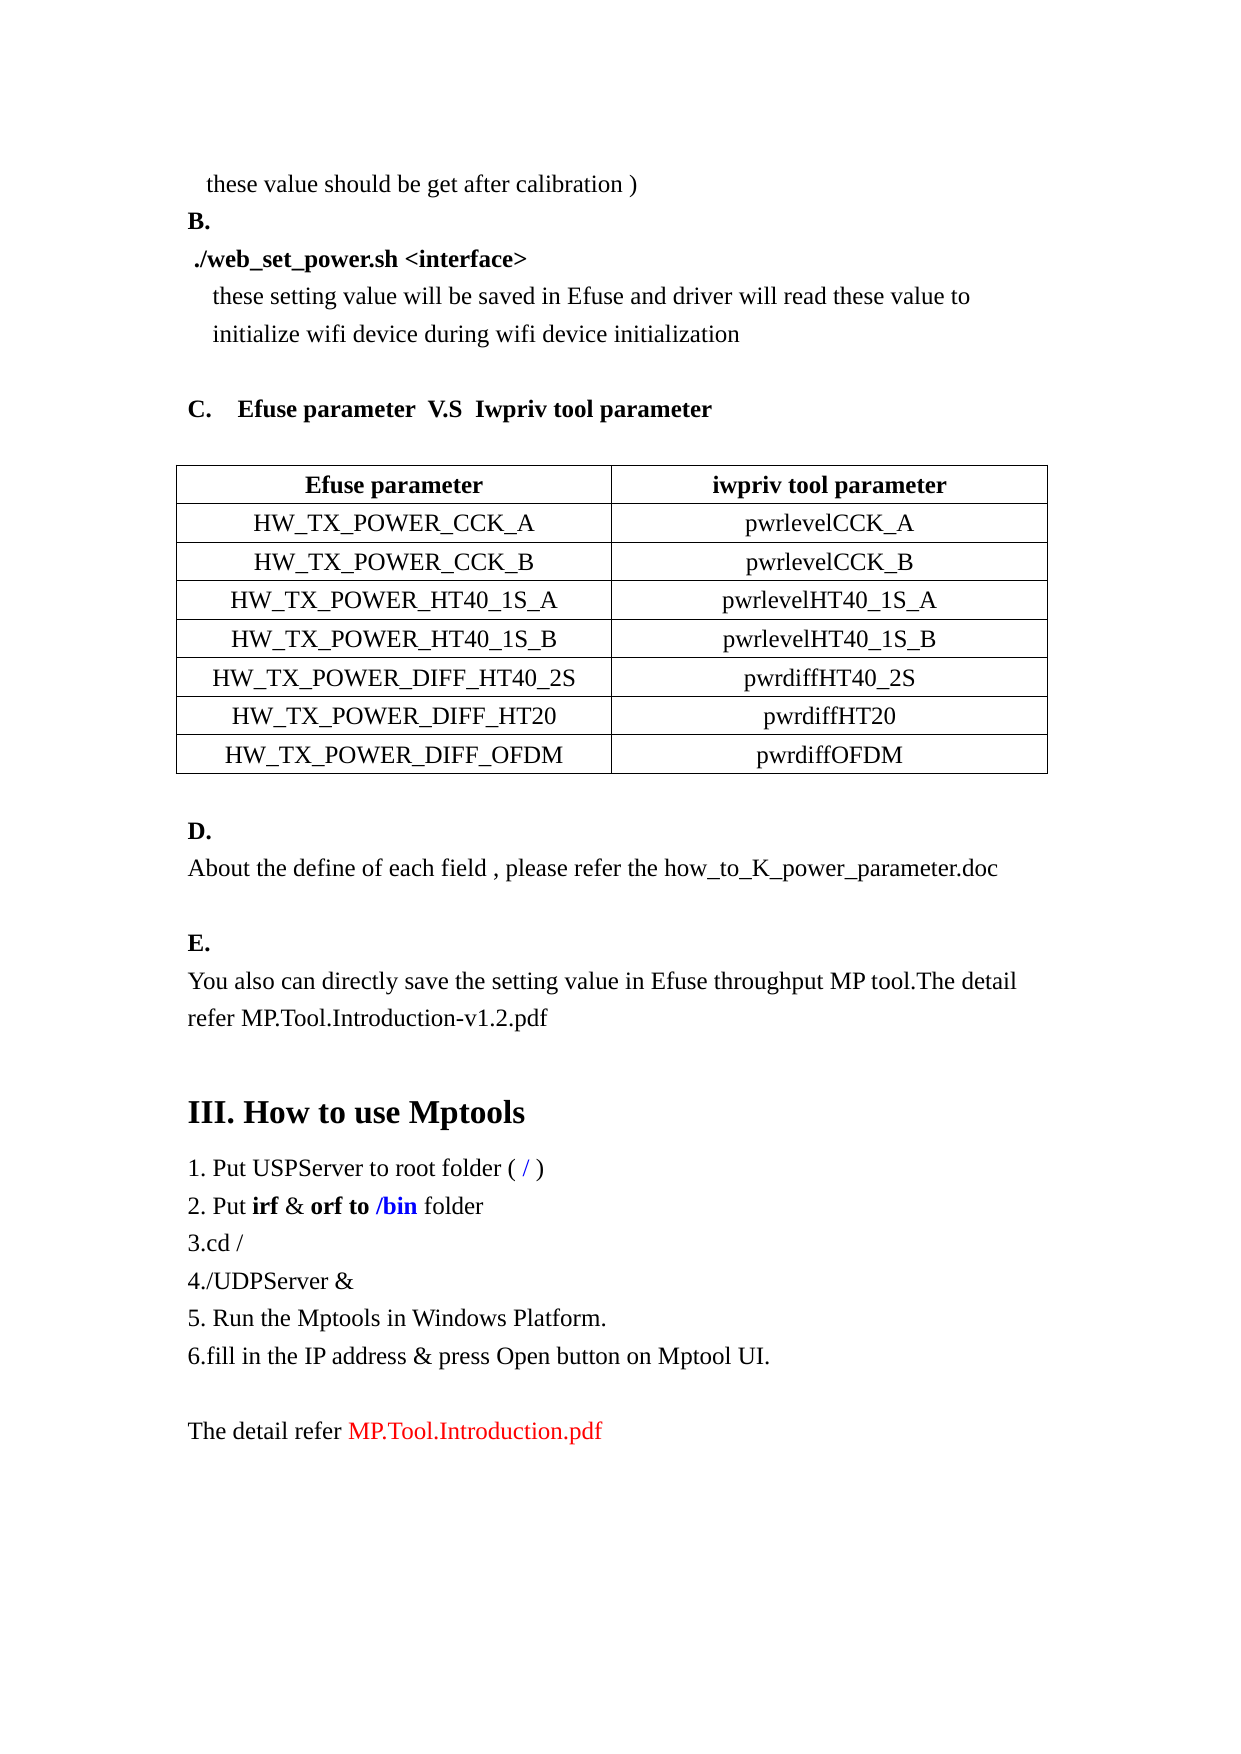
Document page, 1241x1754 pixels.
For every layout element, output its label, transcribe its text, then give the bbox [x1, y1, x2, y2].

table_cell pwrlevelHT40_1S_A [612, 581, 1047, 619]
text 3.cd / [187, 1224, 1053, 1261]
text 4./UDPServer & [187, 1261, 1053, 1299]
table_cell HW_TX_POWER_DIFF_HT20 [177, 697, 611, 734]
table_cell HW_TX_POWER_CCK_B [177, 543, 611, 580]
table_cell pwrlevelCCK_B [612, 543, 1047, 580]
text E. [187, 924, 1053, 961]
table_cell HW_TX_POWER_DIFF_HT40_2S [177, 658, 611, 696]
table_cell HW_TX_POWER_DIFF_OFDM [177, 735, 611, 773]
table_cell HW_TX_POWER_CCK_A [177, 504, 611, 542]
table_cell HW_TX_POWER_HT40_1S_B [177, 620, 611, 657]
text 6.fill in the IP address & press Open button on Mptool UI. [187, 1336, 1053, 1374]
table_cell HW_TX_POWER_HT40_1S_A [177, 581, 611, 619]
table_header iwpriv tool parameter [612, 466, 1047, 503]
text B. [187, 202, 1053, 239]
text C. Efuse parameter V.S Iwpriv tool parameter [187, 389, 1053, 427]
text initialize wifi device during wifi device initialization [187, 314, 1053, 352]
text The detail refer MP.Tool.Introduction.pdf [187, 1411, 1053, 1449]
table_cell pwrdiffHT40_2S [612, 658, 1047, 696]
text 1. Put USPServer to root folder ( / ) [187, 1149, 1053, 1186]
text 2. Put irf & orf to /bin folder [187, 1186, 1053, 1224]
text ./web_set_power.sh <interface> [187, 239, 1053, 277]
text D. [187, 811, 1053, 849]
text About the define of each field , please refer the how_to_K_power_parameter.doc [187, 849, 1053, 886]
text 5. Run the Mptools in Windows Platform. [187, 1299, 1053, 1336]
text You also can directly save the setting value in Efuse throughput MP tool.The detail refer MP.Tool.Introduction-v1.2.pdf [187, 961, 1053, 1036]
table_cell pwrdiffOFDM [612, 735, 1047, 773]
text III. How to use Mptools [187, 1074, 1053, 1149]
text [206, 164, 1053, 202]
table_cell pwrdiffHT20 [612, 697, 1047, 734]
table_cell pwrlevelCCK_A [612, 504, 1047, 542]
table_cell pwrlevelHT40_1S_B [612, 620, 1047, 657]
text these setting value will be saved in Efuse and driver will read these value to [187, 277, 1053, 314]
table_header Efuse parameter [177, 466, 611, 503]
